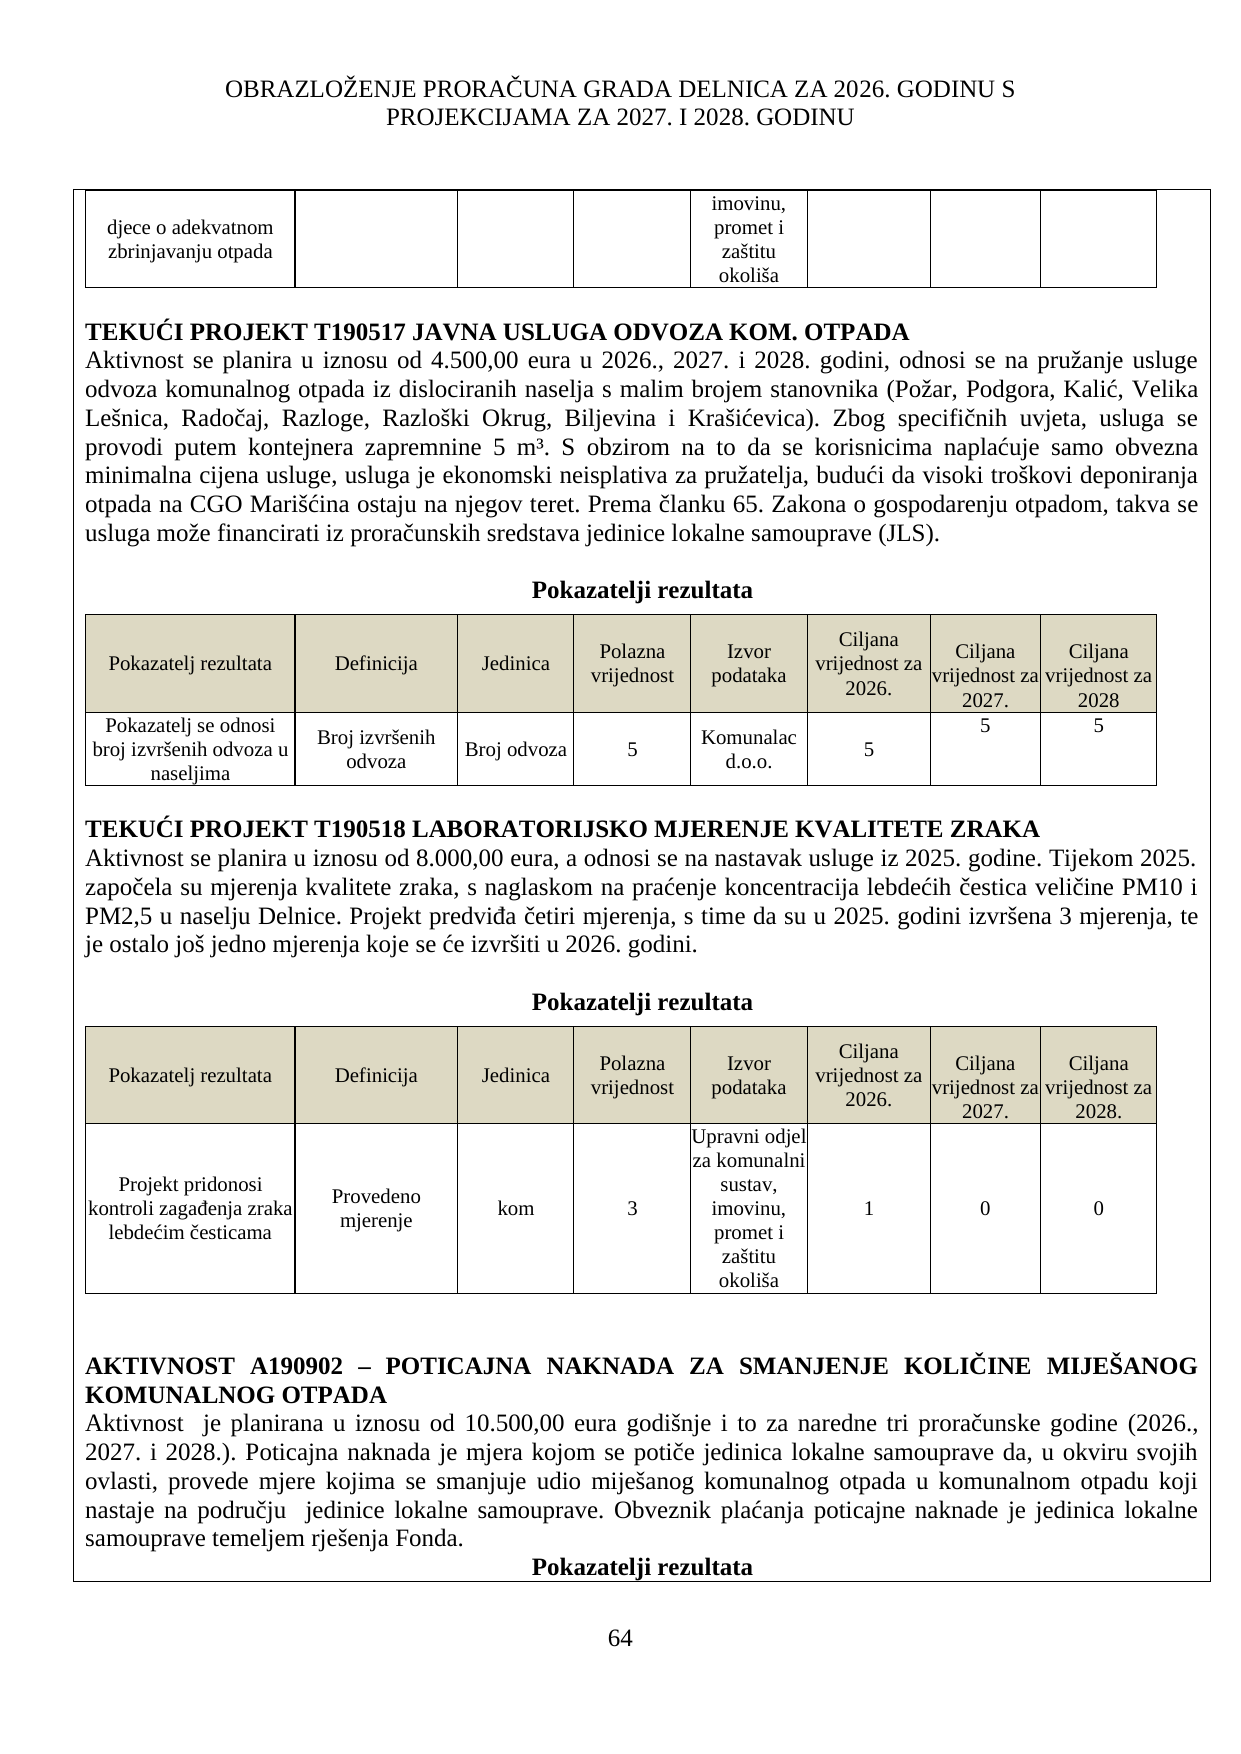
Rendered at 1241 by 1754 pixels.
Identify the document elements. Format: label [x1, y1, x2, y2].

table_cell [74, 190, 1210, 1581]
